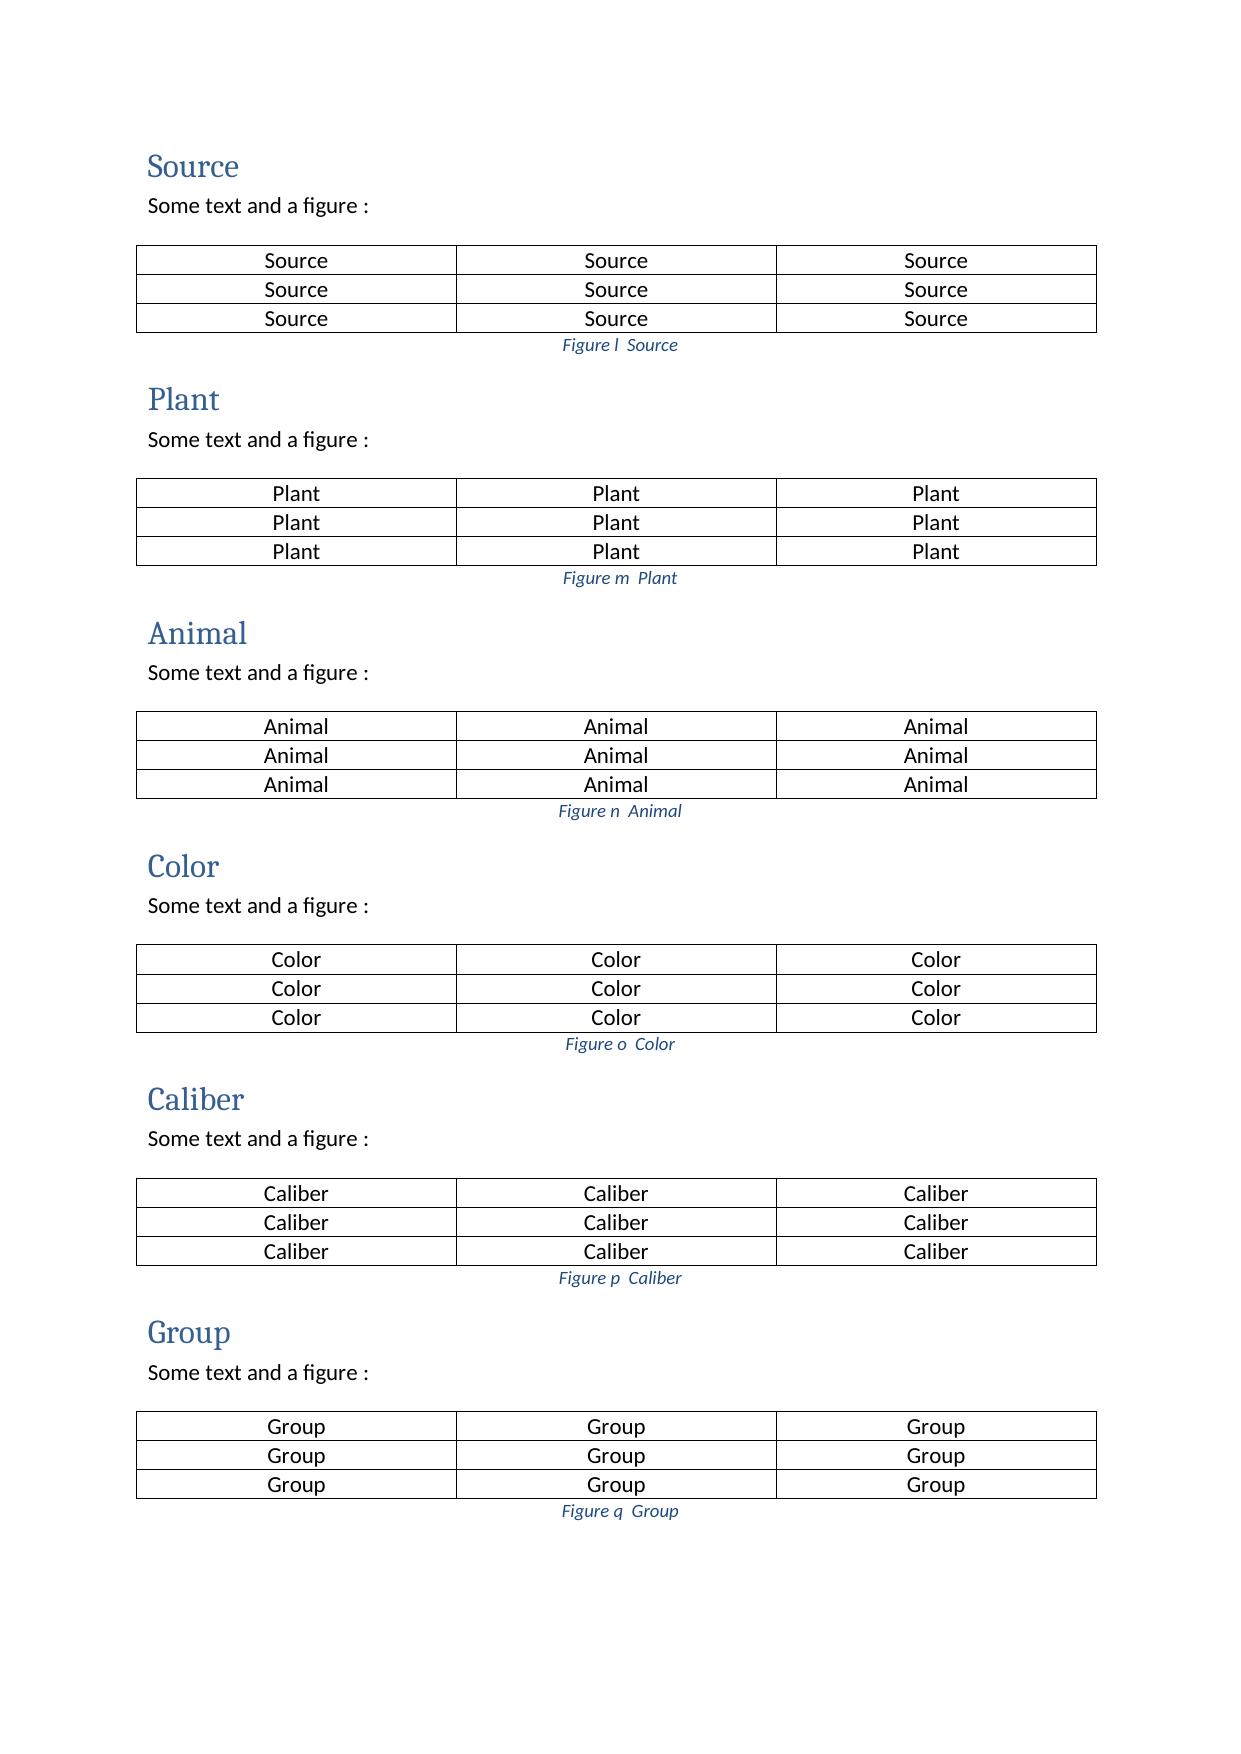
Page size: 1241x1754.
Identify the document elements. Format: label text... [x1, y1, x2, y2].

table_cell Caliber [137, 1237, 456, 1265]
table_header Plant [777, 479, 1096, 507]
table_cell Color [777, 975, 1096, 1002]
table_header Plant [457, 479, 776, 507]
table_cell Caliber [777, 1237, 1096, 1265]
table_header Source [137, 246, 456, 274]
subtitle Animal [148, 614, 1093, 652]
subtitle Group [148, 1314, 1093, 1352]
table_cell Color [457, 975, 776, 1002]
table_cell Group [777, 1441, 1096, 1469]
table_cell Animal [137, 770, 456, 798]
table_cell Plant [777, 537, 1096, 565]
table_cell Animal [137, 741, 456, 769]
table_cell Plant [457, 508, 776, 536]
text Some text and a figure : [148, 1124, 1093, 1153]
text Figure n Animal [148, 799, 1093, 822]
table_header Group [457, 1412, 776, 1440]
table_cell Caliber [457, 1237, 776, 1265]
table_header Color [137, 945, 456, 973]
subtitle Plant [148, 381, 1093, 419]
table_header Caliber [457, 1179, 776, 1207]
table_cell Group [137, 1470, 456, 1498]
text Some text and a figure : [148, 425, 1093, 453]
table_cell Caliber [777, 1208, 1096, 1236]
text Figure q Group [148, 1499, 1093, 1522]
table_cell Animal [457, 741, 776, 769]
table_cell Source [137, 304, 456, 332]
text Figure o Color [148, 1033, 1093, 1056]
table_cell Source [137, 275, 456, 303]
subtitle Caliber [148, 1081, 1093, 1119]
text Some text and a figure : [148, 1358, 1093, 1386]
table_cell Animal [777, 741, 1096, 769]
table_header Source [777, 246, 1096, 274]
table_cell Plant [137, 537, 456, 565]
table_cell Group [137, 1441, 456, 1469]
table_cell Group [457, 1441, 776, 1469]
table_header Animal [777, 712, 1096, 740]
table_cell Source [777, 275, 1096, 303]
table_header Plant [137, 479, 456, 507]
text Some text and a figure : [148, 891, 1093, 919]
table_cell Color [457, 1004, 776, 1032]
table_header Animal [457, 712, 776, 740]
table_cell Animal [777, 770, 1096, 798]
text Some text and a figure : [148, 192, 1093, 220]
text Figure p Caliber [148, 1266, 1093, 1289]
table_header Group [777, 1412, 1096, 1440]
table_cell Animal [457, 770, 776, 798]
table_cell Color [137, 1004, 456, 1032]
table_cell Source [457, 304, 776, 332]
table_cell Source [457, 275, 776, 303]
table_cell Plant [777, 508, 1096, 536]
table_cell Caliber [457, 1208, 776, 1236]
table_cell Source [777, 304, 1096, 332]
text Figure l Source [148, 333, 1093, 356]
table_header Caliber [137, 1179, 456, 1207]
table_cell Color [777, 1004, 1096, 1032]
table_cell Group [777, 1470, 1096, 1498]
table_header Caliber [777, 1179, 1096, 1207]
table_header Group [137, 1412, 456, 1440]
table_header Animal [137, 712, 456, 740]
text Some text and a figure : [148, 658, 1093, 686]
subtitle Source [148, 148, 1093, 186]
table_cell Plant [457, 537, 776, 565]
table_header Source [457, 246, 776, 274]
text Figure m Plant [148, 566, 1093, 589]
table_header Color [777, 945, 1096, 973]
table_cell Group [457, 1470, 776, 1498]
subtitle Color [148, 847, 1093, 886]
table_cell Caliber [137, 1208, 456, 1236]
table_cell Color [137, 975, 456, 1002]
table_cell Plant [137, 508, 456, 536]
table_header Color [457, 945, 776, 973]
